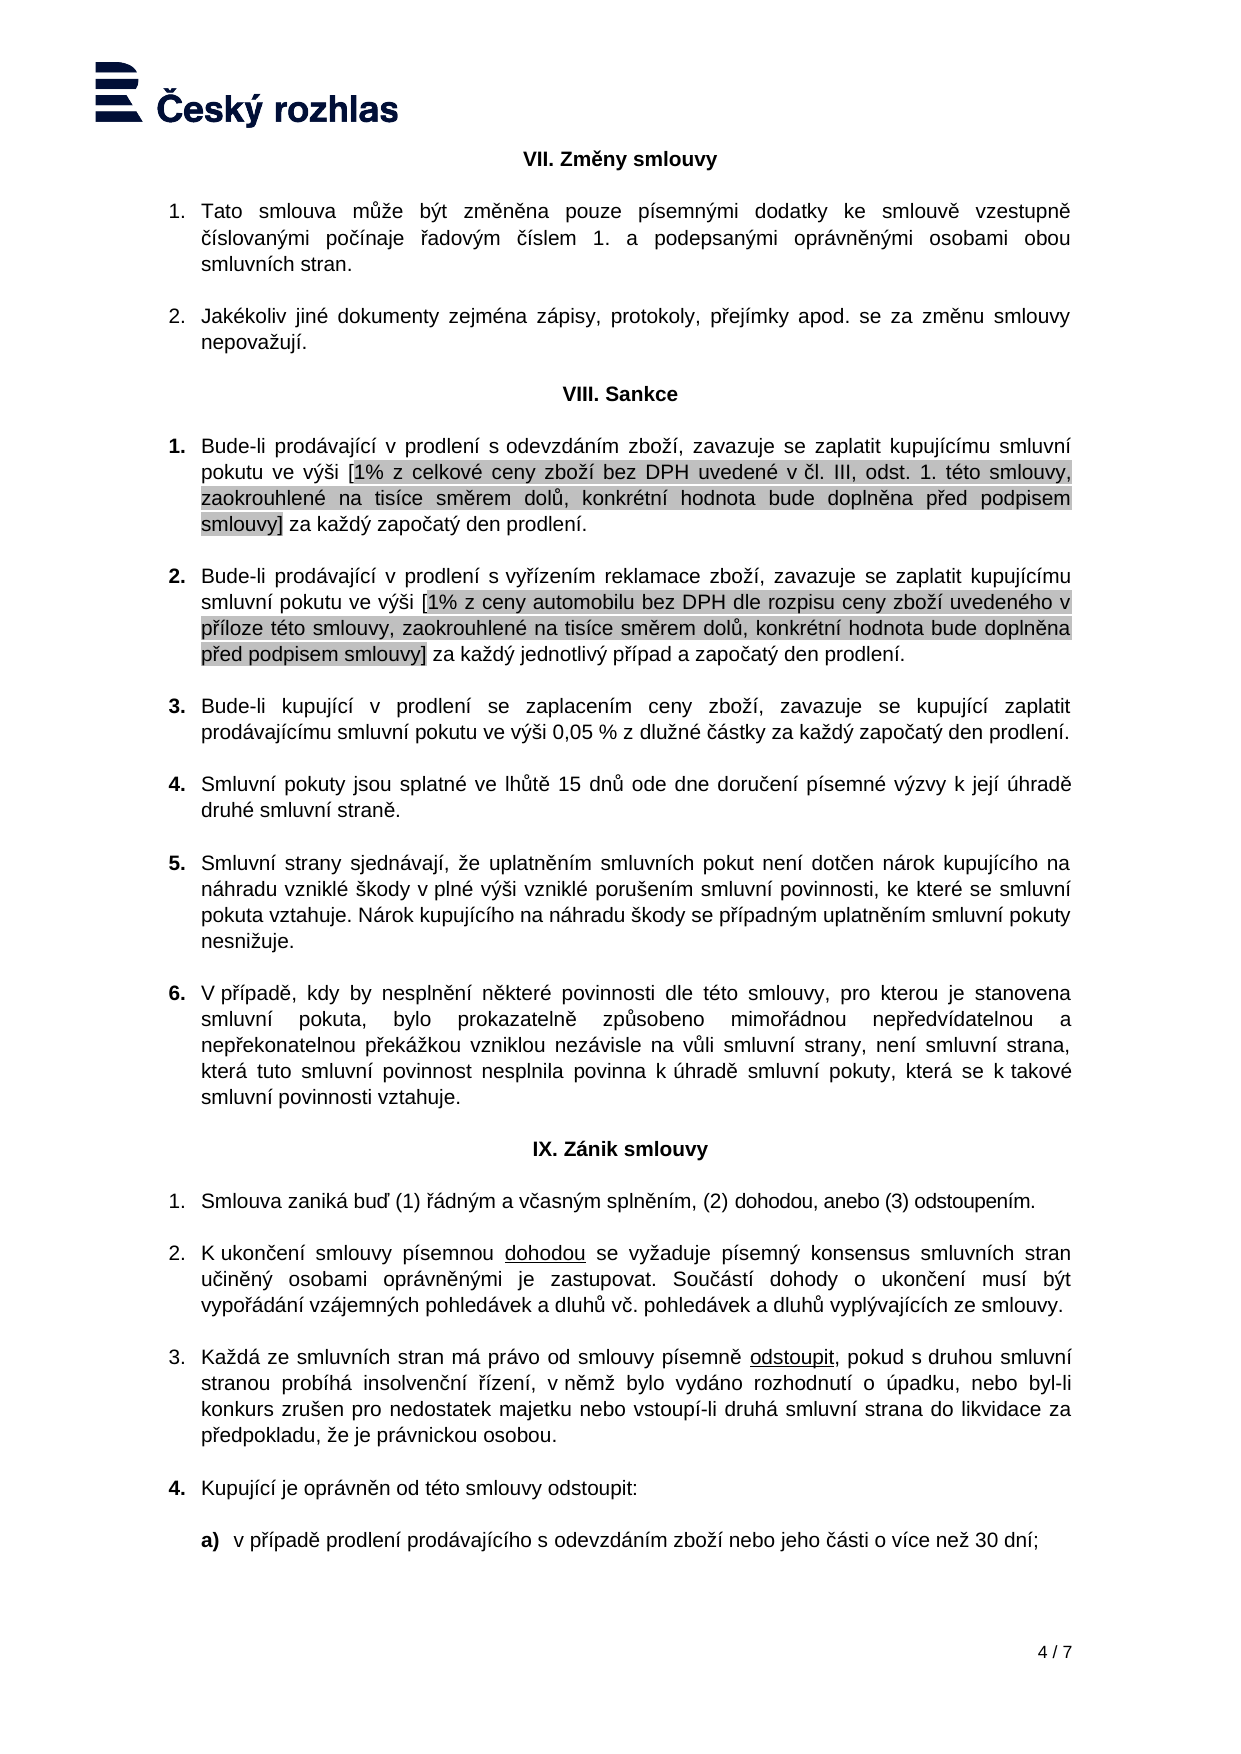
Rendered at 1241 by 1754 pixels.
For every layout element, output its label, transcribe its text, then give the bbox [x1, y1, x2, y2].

list Smlouva zaniká buď (1) řádným a včasným splněním, (2) dohodou, anebo (3) odstoupením. [168, 1188, 1072, 1214]
list Smluvní pokuty jsou splatné ve lhůtě 15 dnů ode dne doručení písemné výzvy k její úhradě druhé smluvní straně. [168, 771, 1072, 823]
list V případě, kdy by nesplnění některé povinnosti dle této smlouvy, pro kterou je stanovena smluvní pokuta, bylo prokazatelně způsobeno mimořádnou nepředvídatelnou a nepřekonatelnou překážkou vzniklou nezávisle na vůli smluvní strany, není smluvní strana, která tuto smluvní povinnost nesplnila povinna k úhradě smluvní pokuty, která se k takové smluvní povinnosti vztahuje. [168, 979, 1072, 1109]
list K ukončení smlouvy písemnou dohodou se vyžaduje písemný konsensus smluvních stran učiněný osobami oprávněnými je zastupovat. Součástí dohody o ukončení musí být vypořádání vzájemných pohledávek a dluhů vč. pohledávek a dluhů vyplývajících ze smlouvy. [168, 1240, 1072, 1318]
list Smluvní strany sjednávají, že uplatněním smluvních pokut není dotčen nárok kupujícího na náhradu vzniklé škody v plné výši vzniklé porušením smluvní povinnosti, ke které se smluvní pokuta vztahuje. Nárok kupujícího na náhradu škody se případným uplatněním smluvní pokuty nesnižuje. [168, 849, 1072, 953]
subtitle Sankce [168, 380, 1072, 406]
list Tato smlouva může být změněna pouze písemnými dodatky ke smlouvě vzestupně číslovanými počínaje řadovým číslem 1. a podepsanými oprávněnými osobami obou smluvních stran. [168, 198, 1072, 276]
subtitle Zánik smlouvy [168, 1136, 1072, 1162]
list Kupující je oprávněn od této smlouvy odstoupit: [168, 1474, 1072, 1500]
list Bude-li kupující v prodlení se zaplacením ceny zboží, zavazuje se kupující zaplatit prodávajícímu smluvní pokutu ve výši 0,05 % z dlužné částky za každý započatý den prodlení. [168, 693, 1072, 745]
list Jakékoliv jiné dokumenty zejména zápisy, protokoly, přejímky apod. se za změnu smlouvy nepovažují. [168, 302, 1072, 354]
list v případě prodlení prodávajícího s odevzdáním zboží nebo jeho části o více než 30 dní; [201, 1526, 1072, 1552]
list Každá ze smluvních stran má právo od smlouvy písemně odstoupit, pokud s druhou smluvní stranou probíhá insolvenční řízení, v němž bylo vydáno rozhodnutí o úpadku, nebo byl-li konkurs zrušen pro nedostatek majetku nebo vstoupí-li druhá smluvní strana do likvidace za předpokladu, že je právnickou osobou. [168, 1344, 1072, 1448]
list Bude-li prodávající v prodlení s vyřízením reklamace zboží, zavazuje se zaplatit kupujícímu smluvní pokutu ve výši [1% z ceny automobilu bez DPH dle rozpisu ceny zboží uvedeného v příloze této smlouvy, zaokrouhlené na tisíce směrem dolů, konkrétní hodnota bude doplněna před podpisem smlouvy] za každý jednotlivý případ a započatý den prodlení. [168, 563, 1072, 667]
subtitle Změny smlouvy [168, 146, 1072, 172]
list Bude-li prodávající v prodlení s odevzdáním zboží, zavazuje se zaplatit kupujícímu smluvní pokutu ve výši [1% z celkové ceny zboží bez DPH uvedené v čl. III, odst. 1. této smlouvy, zaokrouhlené na tisíce směrem dolů, konkrétní hodnota bude doplněna před podpisem smlouvy] za každý započatý den prodlení. [168, 432, 1072, 537]
picture [95, 62, 398, 128]
